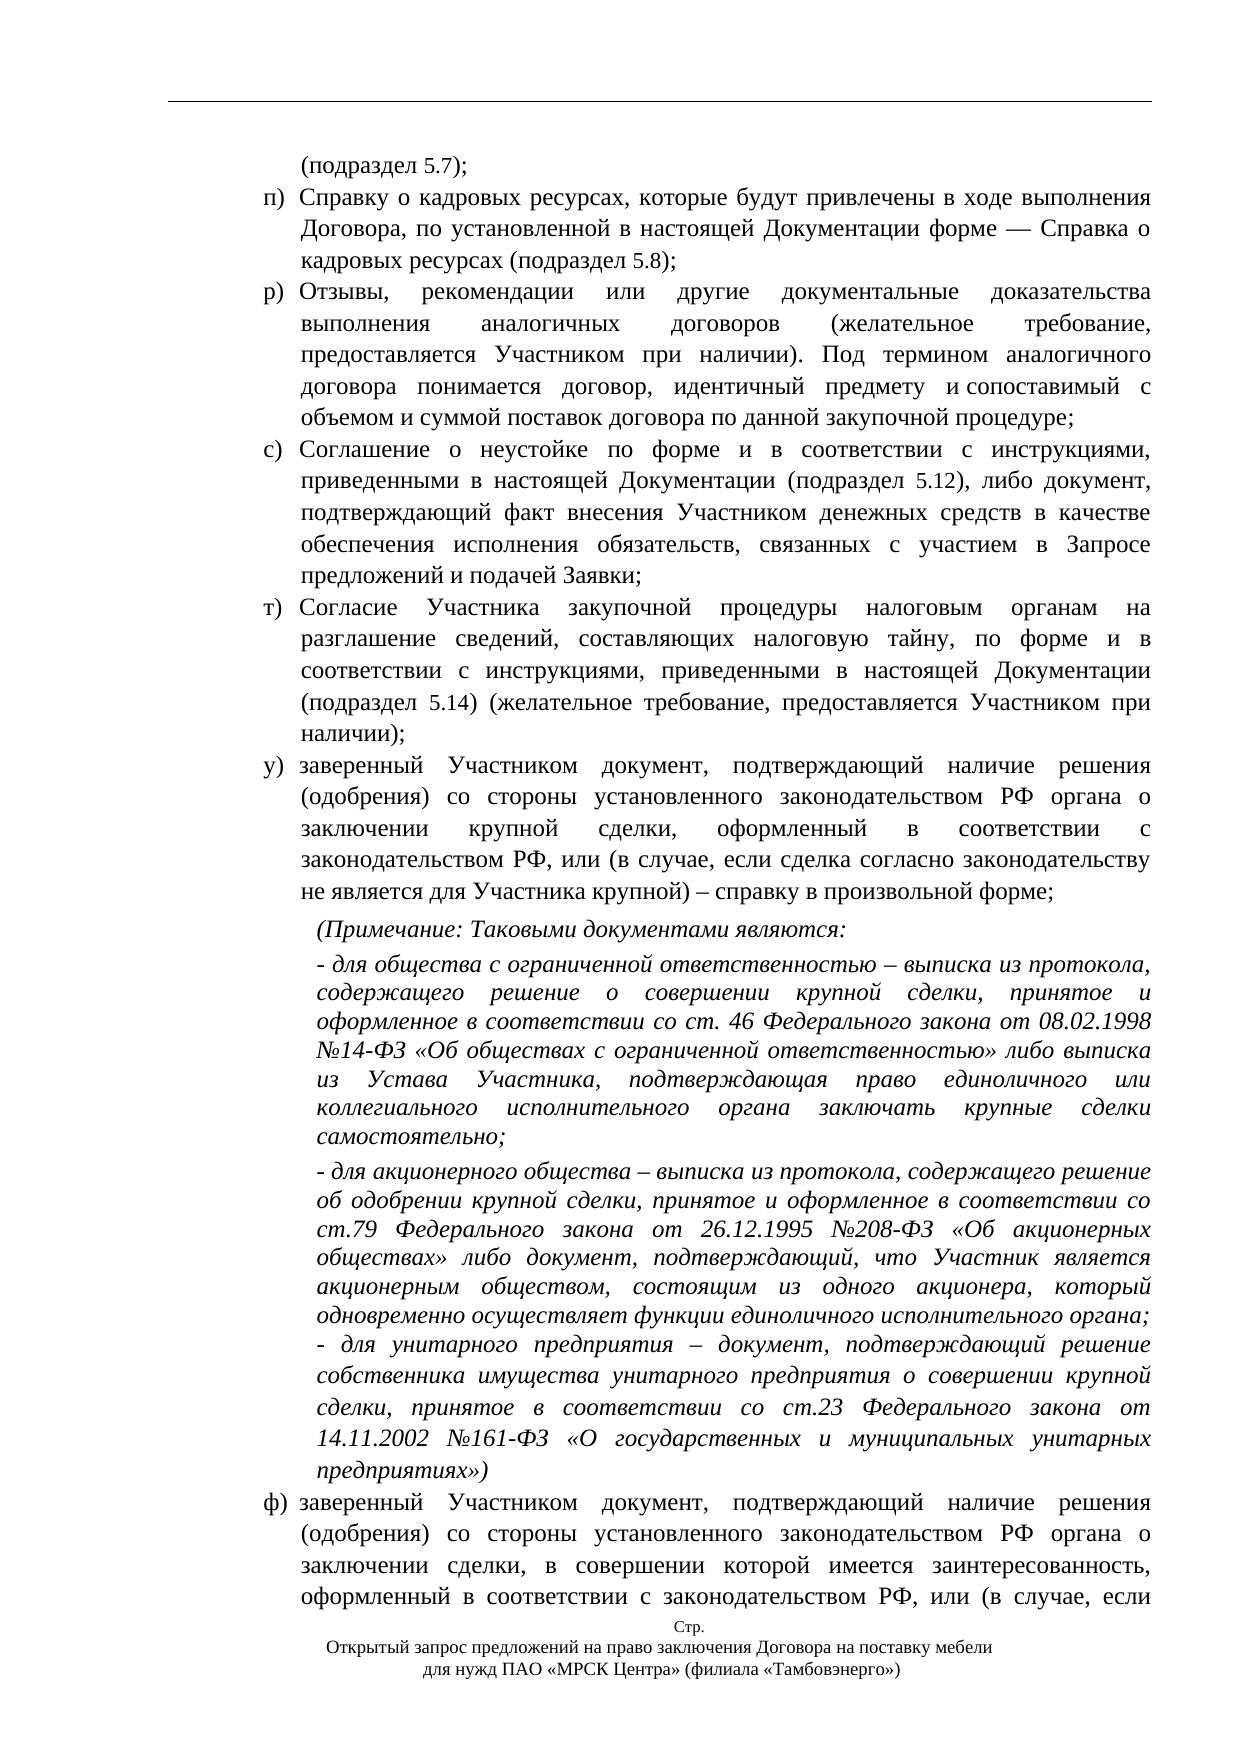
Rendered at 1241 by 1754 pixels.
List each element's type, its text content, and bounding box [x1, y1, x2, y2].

list Справку о кадровых ресурсах, которые будут привлечены в ходе выполнения Договора, по установленной в настоящей Документации форме — Справка о кадровых ресурсах (подраздел 5.8); [263, 182, 1152, 273]
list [263, 150, 1152, 179]
list Согласие Участника закупочной процедуры налоговым органам на разглашение сведений, составляющих налоговую тайну, по форме и в соответствии с инструкциями, приведенными в настоящей Документации (подраздел 5.14) (желательное требование, предоставляется Участником при наличии); [263, 592, 1152, 747]
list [263, 1487, 1152, 1610]
list Отзывы, рекомендации или другие документальные доказательства выполнения аналогичных договоров (желательное требование, предоставляется Участником при наличии). Под термином аналогичного договора понимается договор, идентичный предмету и сопоставимый с объемом и суммой поставок договора по данной закупочной процедуре; [263, 276, 1152, 431]
list заверенный Участником документ, подтверждающий наличие решения (одобрения) со стороны установленного законодательством РФ органа о заключении крупной сделки, оформленный в соответствии с законодательством РФ, или (в случае, если сделка согласно законодательству не является для Участника крупной) – справку в произвольной форме; [263, 750, 1152, 905]
list - для унитарного предприятия – документ, подтверждающий решение собственника имущества унитарного предприятия о совершении крупной сделки, принятое в соответствии со ст.23 Федерального закона от 14.11.2002 №161-ФЗ «О государственных и муниципальных унитарных предприятиях») [316, 1329, 1152, 1484]
list Соглашение о неустойке по форме и в соответствии с инструкциями, приведенными в настоящей Документации (подраздел 5.12), либо документ, подтверждающий факт внесения Участником денежных средств в качестве обеспечения исполнения обязательств, связанных с участием в Запросе предложений и подачей Заявки; [263, 434, 1152, 589]
list - для акционерного общества – выписка из протокола, содержащего решение об одобрении крупной сделки, принятое и оформленное в соответствии со ст.79 Федерального закона от 26.12.1995 №208-ФЗ «Об акционерных обществах» либо документ, подтверждающий, что Участник является акционерным обществом, состоящим из одного акционера, который одновременно осуществляет функции единоличного исполнительного органа; [316, 1156, 1152, 1329]
list (Примечание: Таковыми документами являются: [316, 914, 1152, 942]
list - для общества с ограниченной ответственностью – выписка из протокола, содержащего решение о совершении крупной сделки, принятое и оформленное в соответствии со ст. 46 Федерального закона от 08.02.1998 №14-ФЗ «Об обществах с ограниченной ответственностью» либо выписка из Устава Участника, подтверждающая право единоличного или коллегиального исполнительного органа заключать крупные сделки самостоятельно; [316, 949, 1152, 1150]
